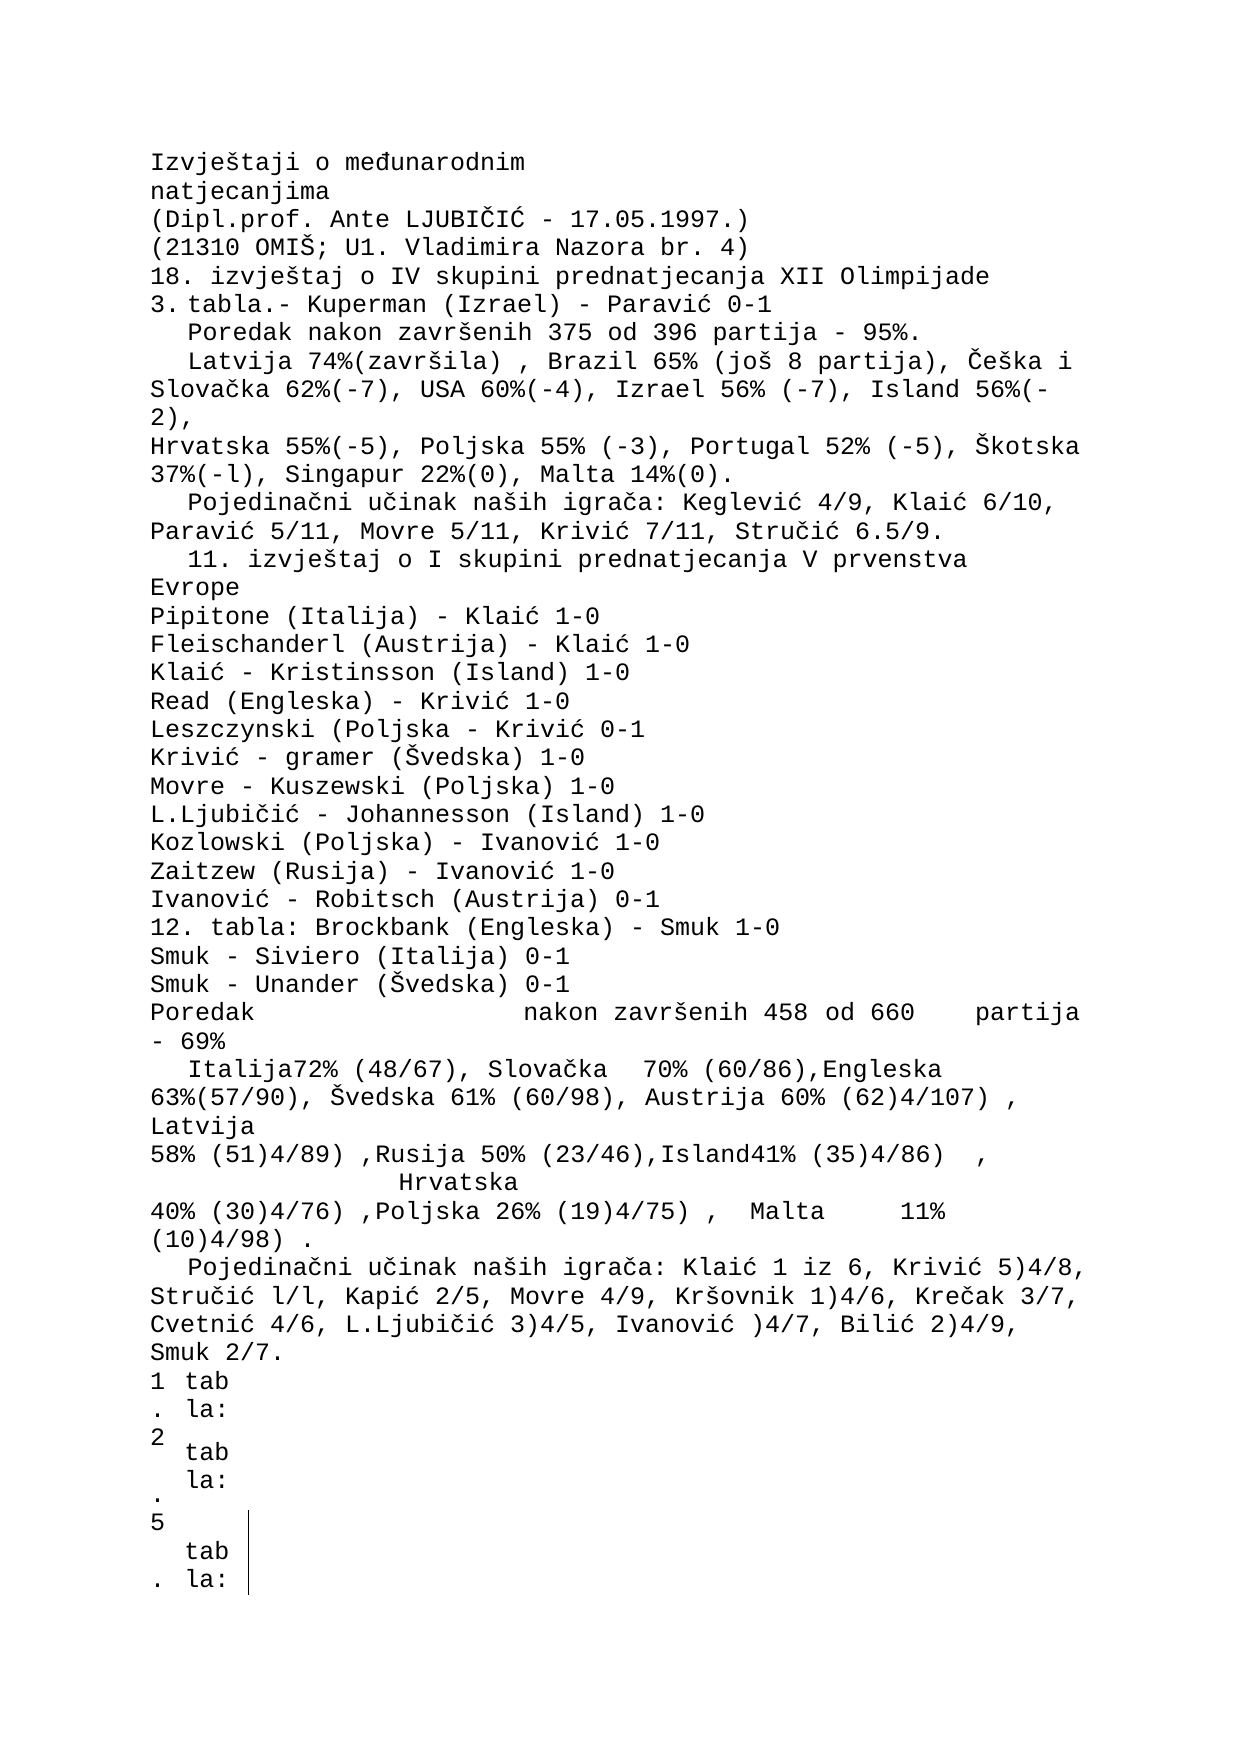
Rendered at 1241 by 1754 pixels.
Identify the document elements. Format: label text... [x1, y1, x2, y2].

text (21310 OMIŠ; U1. Vladimira Nazora br. 4) [150, 235, 1090, 263]
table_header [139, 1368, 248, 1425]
text 11. izvještaj o I skupini prednatjecanja V prvenstva Evrope [150, 547, 1090, 603]
text 63%(57/90), Švedska 61% (60/98), Austrija 60% (62)4/107) , Latvija 58% (51)4/89) , Rusija 50% (23/46), Island 41% (35)4/86) , Hrvatska [150, 1085, 1090, 1198]
text 18. izvještaj o IV skupini prednatjecanja XII Olimpijade [150, 263, 1090, 292]
text Latvija 74%(završila) , Brazil 65% (još 8 partija), Češka i Slovačka 62%(-7), USA 60%(-4), Izrael 56% (-7), Island 56%(-2), Hrvatska 55%(-5), Poljska 55% (-3), Portugal 52% (-5), Škotska 37%(-l), Singapur 22%(0), Malta 14%(0). [150, 348, 1090, 490]
text Pojedinačni učinak naših igrača: Keglević 4/9, Klaić 6/10, Paravić 5/11, Movre 5/11, Krivić 7/11, Stručić 6.5/9. [150, 490, 1090, 547]
text 3. tabla.- Kuperman (Izrael) - Paravić 0-1 [150, 292, 1090, 320]
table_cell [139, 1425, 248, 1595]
text Izvještaji o međunarodnim natjecanjima [150, 150, 1090, 207]
text (Dipl.prof. Ante LJUBIČIĆ - 17.05.1997.) [150, 207, 1090, 235]
text Pojedinačni učinak naših igrača: Klaić 1 iz 6, Krivić 5)4/8, Stručić l/l, Kapić 2/5, Movre 4/9, Kršovnik 1)4/6, Krečak 3/7, Cvetnić 4/6, L.Ljubičić 3)4/5, Ivanović )4/7, Bilić 2)4/9, Smuk 2/7. [150, 1255, 1090, 1368]
text Poredak nakon završenih 375 od 396 partija - 95%. [150, 320, 1090, 348]
text Pipitone (Italija) - Klaić 1-0 Fleischanderl (Austrija) - Klaić 1-0 Klaić - Kristinsson (Island) 1-0 Read (Engleska) - Krivić 1-0 Leszczynski (Poljska - Krivić 0-1 Krivić - gramer (Švedska) 1-0 Movre - Kuszewski (Poljska) 1-0 L.Ljubičić - Johannesson (Island) 1-0 Kozlowski (Poljska) - Ivanović 1-0 Zaitzew (Rusija) - Ivanović 1-0 Ivanović - Robitsch (Austrija) 0-1 12. tabla: Brockbank (Engleska) - Smuk 1-0 Smuk - Siviero (Italija) 0-1 Smuk - Unander (Švedska) 0-1 Poredak nakon završenih 458 od 660 partija - 69% [150, 603, 1090, 1057]
text Italija 72% (48/67), Slovačka 70% (60/86), Engleska [150, 1057, 1090, 1085]
text 40% (30)4/76) , Poljska 26% (19)4/75) , Malta 11% (10)4/98) . [150, 1198, 1090, 1255]
